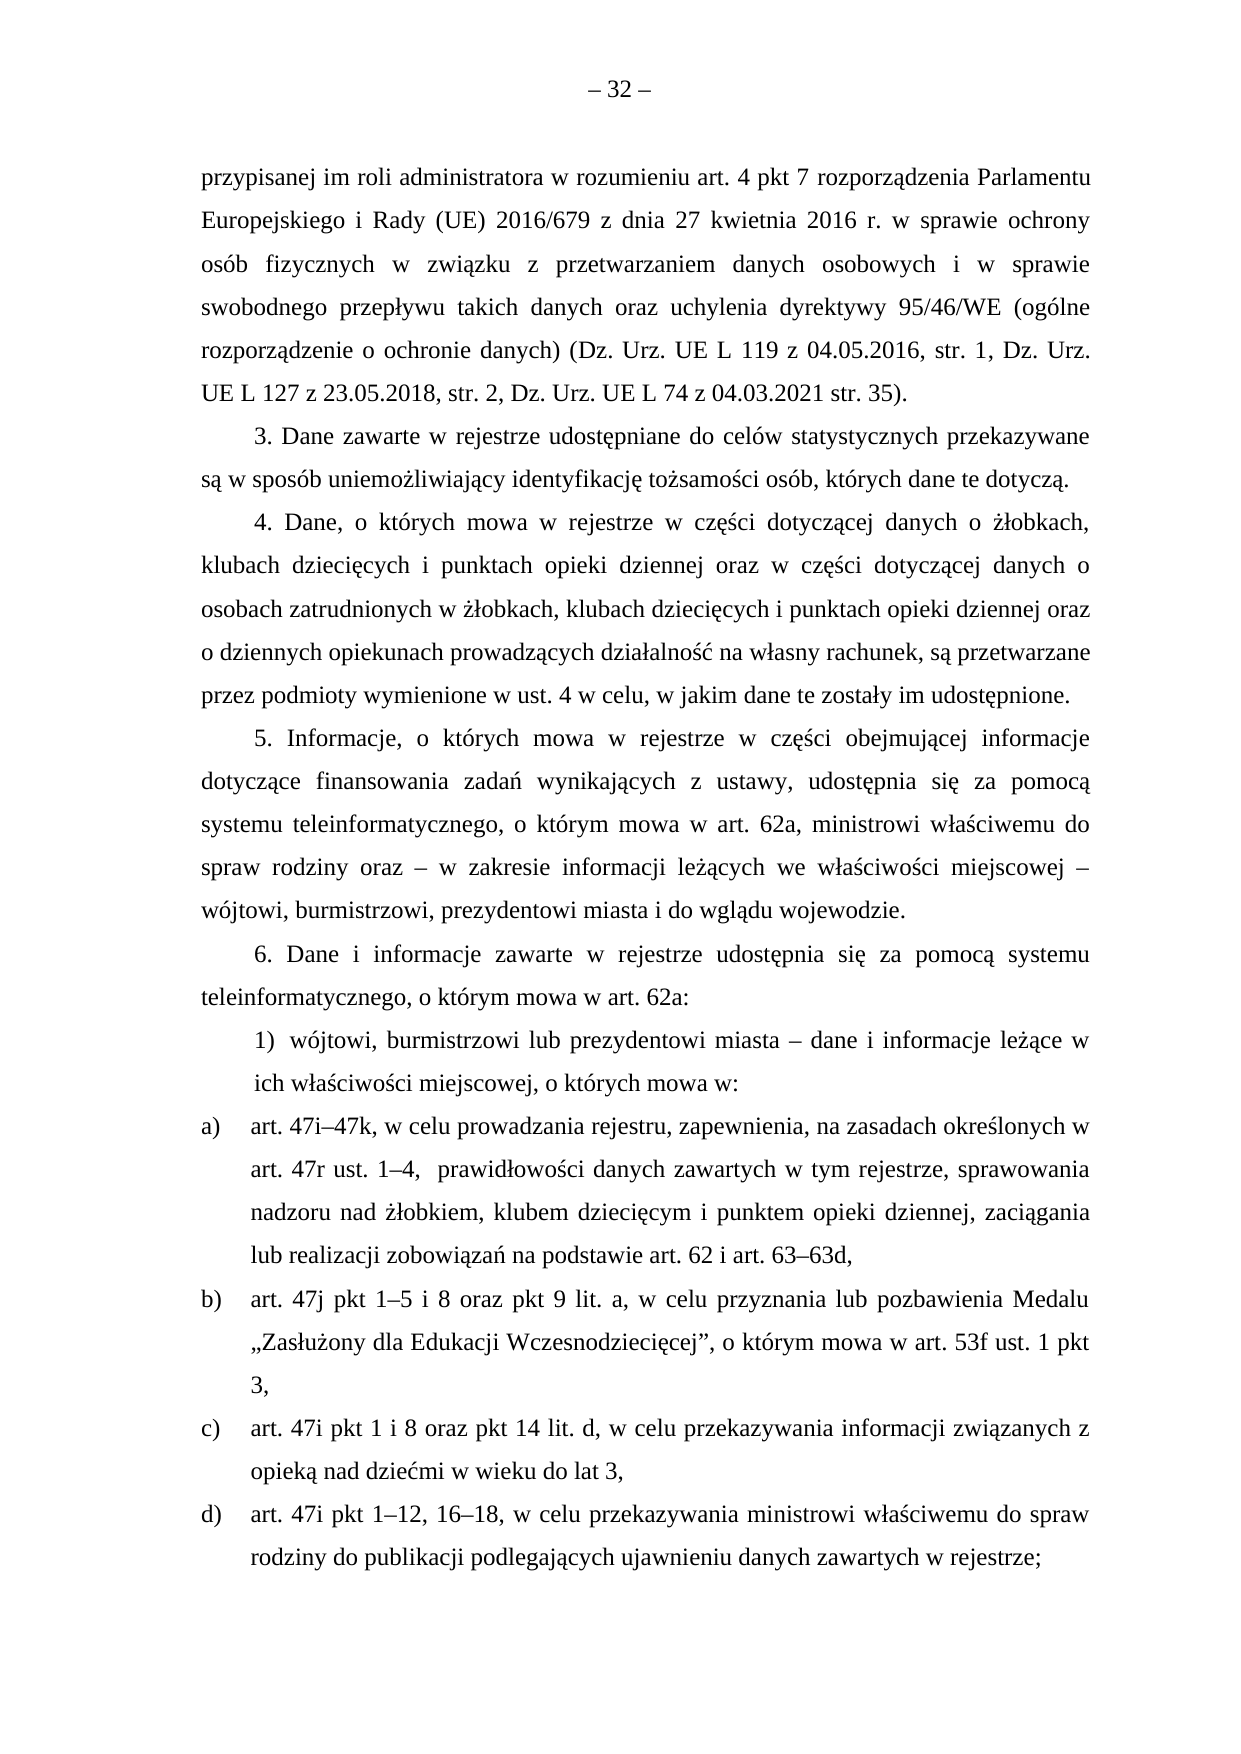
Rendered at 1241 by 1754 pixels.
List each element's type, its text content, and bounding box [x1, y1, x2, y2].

text 1) wójtowi, burmistrzowi lub prezydentowi miasta – dane i informacje leżące w ich właściwości miejscowej, o których mowa w: [254, 1025, 1091, 1097]
text 4. Dane, o których mowa w rejestrze w części dotyczącej danych o żłobkach, klubach dziecięcych i punktach opieki dziennej oraz w części dotyczącej danych o osobach zatrudnionych w żłobkach, klubach dziecięcych i punktach opieki dziennej oraz o dziennych opiekunach prowadzących działalność na własny rachunek, są przetwarzane przez podmioty wymienione w ust. 4 w celu, w jakim dane te zostały im udostępnione. [201, 507, 1091, 709]
text d) art. 47i pkt 1–12, 16–18, w celu przekazywania ministrowi właściwemu do spraw rodziny do publikacji podlegających ujawnieniu danych zawartych w rejestrze; [201, 1499, 1091, 1571]
text a) art. 47i–47k, w celu prowadzania rejestru, zapewnienia, na zasadach określonych w art. 47r ust. 1–4, prawidłowości danych zawartych w tym rejestrze, sprawowania nadzoru nad żłobkiem, klubem dziecięcym i punktem opieki dziennej, zaciągania lub realizacji zobowiązań na podstawie art. 62 i art. 63–63d, [201, 1111, 1091, 1269]
text c) art. 47i pkt 1 i 8 oraz pkt 14 lit. d, w celu przekazywania informacji związanych z opieką nad dziećmi w wieku do lat 3, [201, 1413, 1091, 1485]
text 3. Dane zawarte w rejestrze udostępniane do celów statystycznych przekazywane są w sposób uniemożliwiający identyfikację tożsamości osób, których dane te dotyczą. [201, 421, 1091, 493]
text 5. Informacje, o których mowa w rejestrze w części obejmującej informacje dotyczące finansowania zadań wynikających z ustawy, udostępnia się za pomocą systemu teleinformatycznego, o którym mowa w art. 62a, ministrowi właściwemu do spraw rodziny oraz – w zakresie informacji leżących we właściwości miejscowej – wójtowi, burmistrzowi, prezydentowi miasta i do wglądu wojewodzie. [201, 723, 1091, 924]
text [201, 162, 1091, 407]
text b) art. 47j pkt 1–5 i 8 oraz pkt 9 lit. a, w celu przyznania lub pozbawienia Medalu „Zasłużony dla Edukacji Wczesnodziecięcej”, o którym mowa w art. 53f ust. 1 pkt 3, [201, 1284, 1091, 1399]
text 6. Dane i informacje zawarte w rejestrze udostępnia się za pomocą systemu teleinformatycznego, o którym mowa w art. 62a: [201, 939, 1091, 1011]
